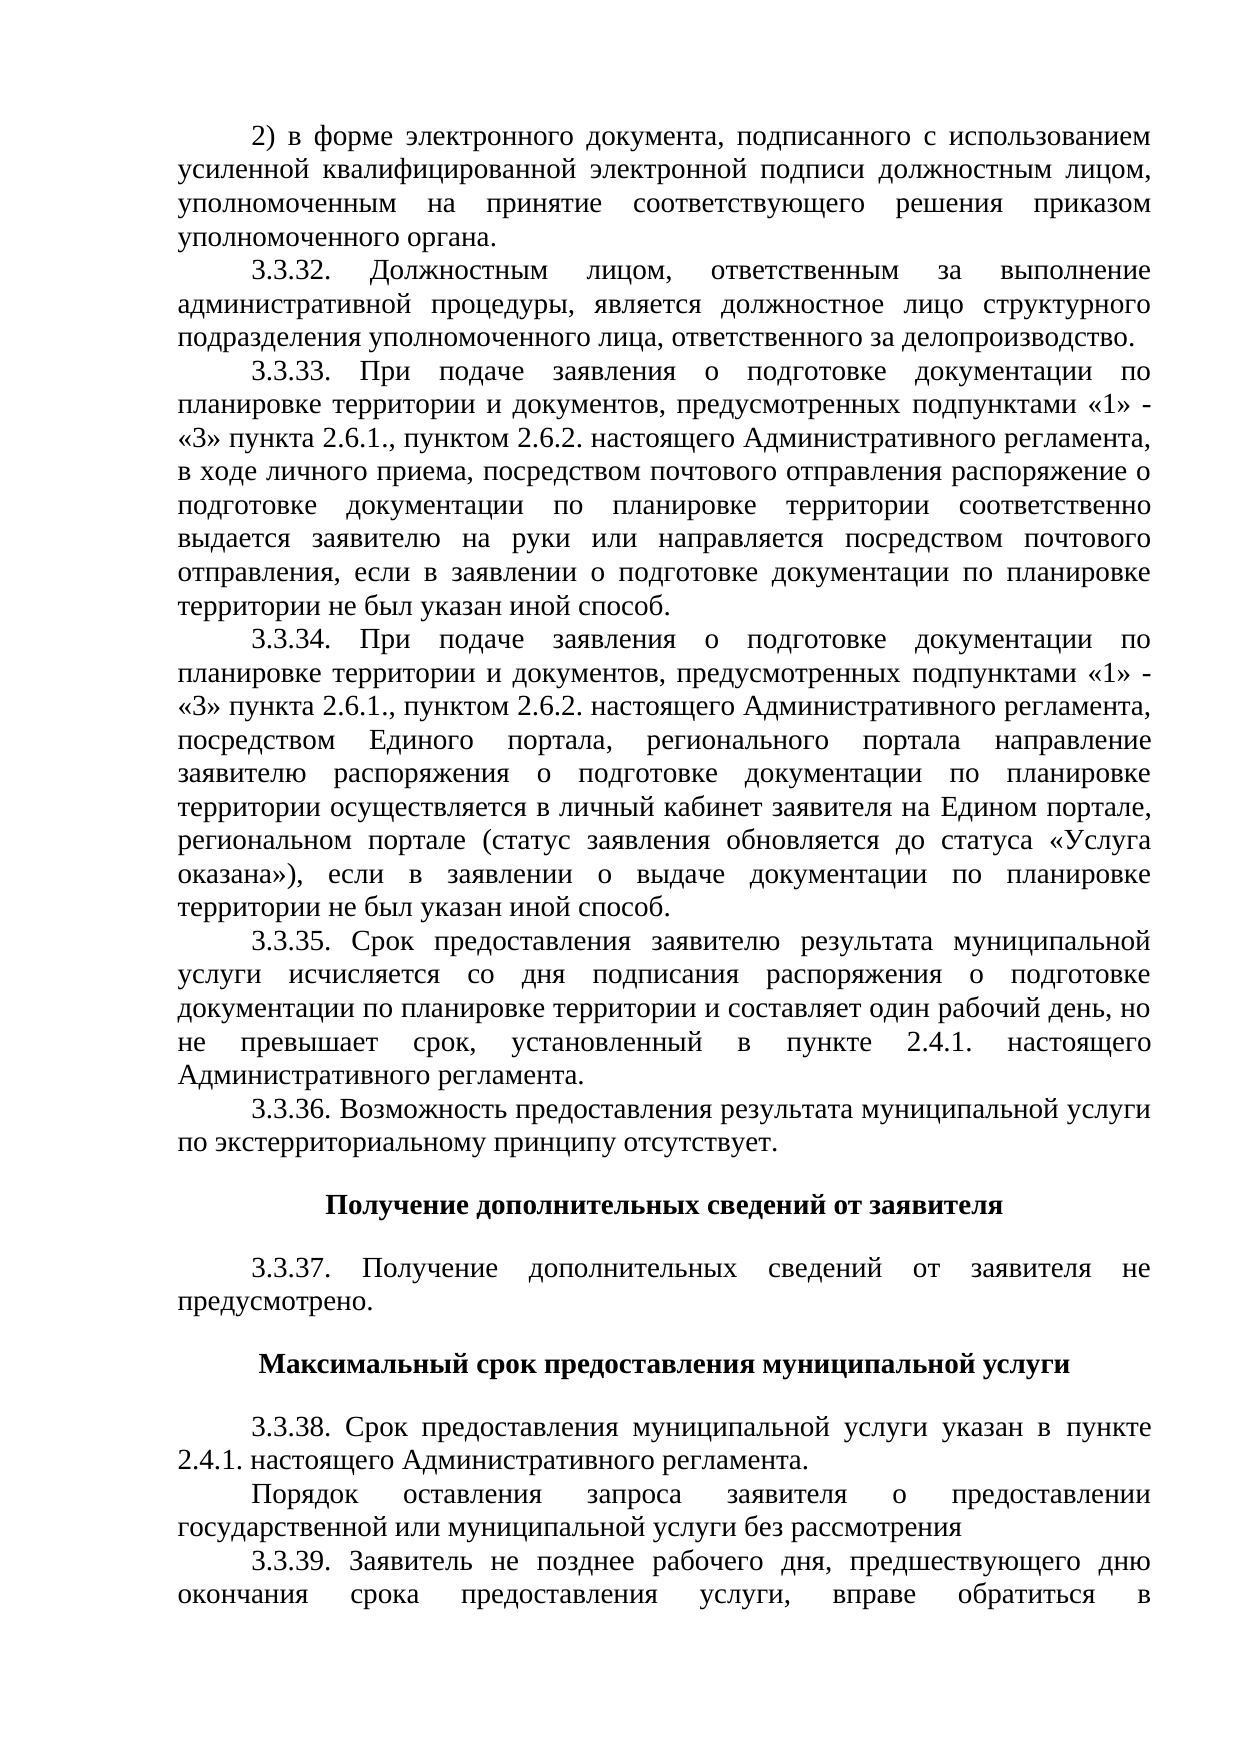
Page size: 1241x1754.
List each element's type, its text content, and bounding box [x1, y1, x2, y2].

text 3.3.32. Должностным лицом, ответственным за выполнение административной процедуры, является должностное лицо структурного подразделения уполномоченного лица, ответственного за делопроизводство. [177, 252, 1152, 353]
text 3.3.37. Получение дополнительных сведений от заявителя не предусмотрено. [177, 1250, 1152, 1317]
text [177, 1543, 1152, 1610]
text 3.3.33. При подаче заявления о подготовке документации по планировке территории и документов, предусмотренных подпунктами «1» - «3» пункта 2.6.1., пунктом 2.6.2. настоящего Административного регламента, в ходе личного приема, посредством почтового отправления распоряжение о подготовке документации по планировке территории соответственно выдается заявителю на руки или направляется посредством почтового отправления, если в заявлении о подготовке документации по планировке территории не был указан иной способ. [177, 353, 1152, 621]
subtitle Максимальный срок предоставления муниципальной услуги [177, 1346, 1152, 1379]
text 3.3.38. Срок предоставления муниципальной услуги указан в пункте 2.4.1. настоящего Административного регламента. [177, 1409, 1152, 1476]
text 2) в форме электронного документа, подписанного с использованием усиленной квалифицированной электронной подписи должностным лицом, уполномоченным на принятие соответствующего решения приказом уполномоченного органа. [177, 118, 1152, 252]
text Порядок оставления запроса заявителя о предоставлении государственной или муниципальной услуги без рассмотрения [177, 1476, 1152, 1543]
text 3.3.36. Возможность предоставления результата муниципальной услуги по экстерриториальному принципу отсутствует. [177, 1091, 1152, 1158]
subtitle Получение дополнительных сведений от заявителя [177, 1187, 1152, 1221]
text 3.3.34. При подаче заявления о подготовке документации по планировке территории и документов, предусмотренных подпунктами «1» - «3» пункта 2.6.1., пунктом 2.6.2. настоящего Административного регламента, посредством Единого портала, регионального портала направление заявителю распоряжения о подготовке документации по планировке территории осуществляется в личный кабинет заявителя на Едином портале, региональном портале (статус заявления обновляется до статуса «Услуга оказана»), если в заявлении о выдаче документации по планировке территории не был указан иной способ. [177, 621, 1152, 923]
text 3.3.35. Срок предоставления заявителю результата муниципальной услуги исчисляется со дня подписания распоряжения о подготовке документации по планировке территории и составляет один рабочий день, но не превышает срок, установленный в пункте 2.4.1. настоящего Административного регламента. [177, 923, 1152, 1091]
